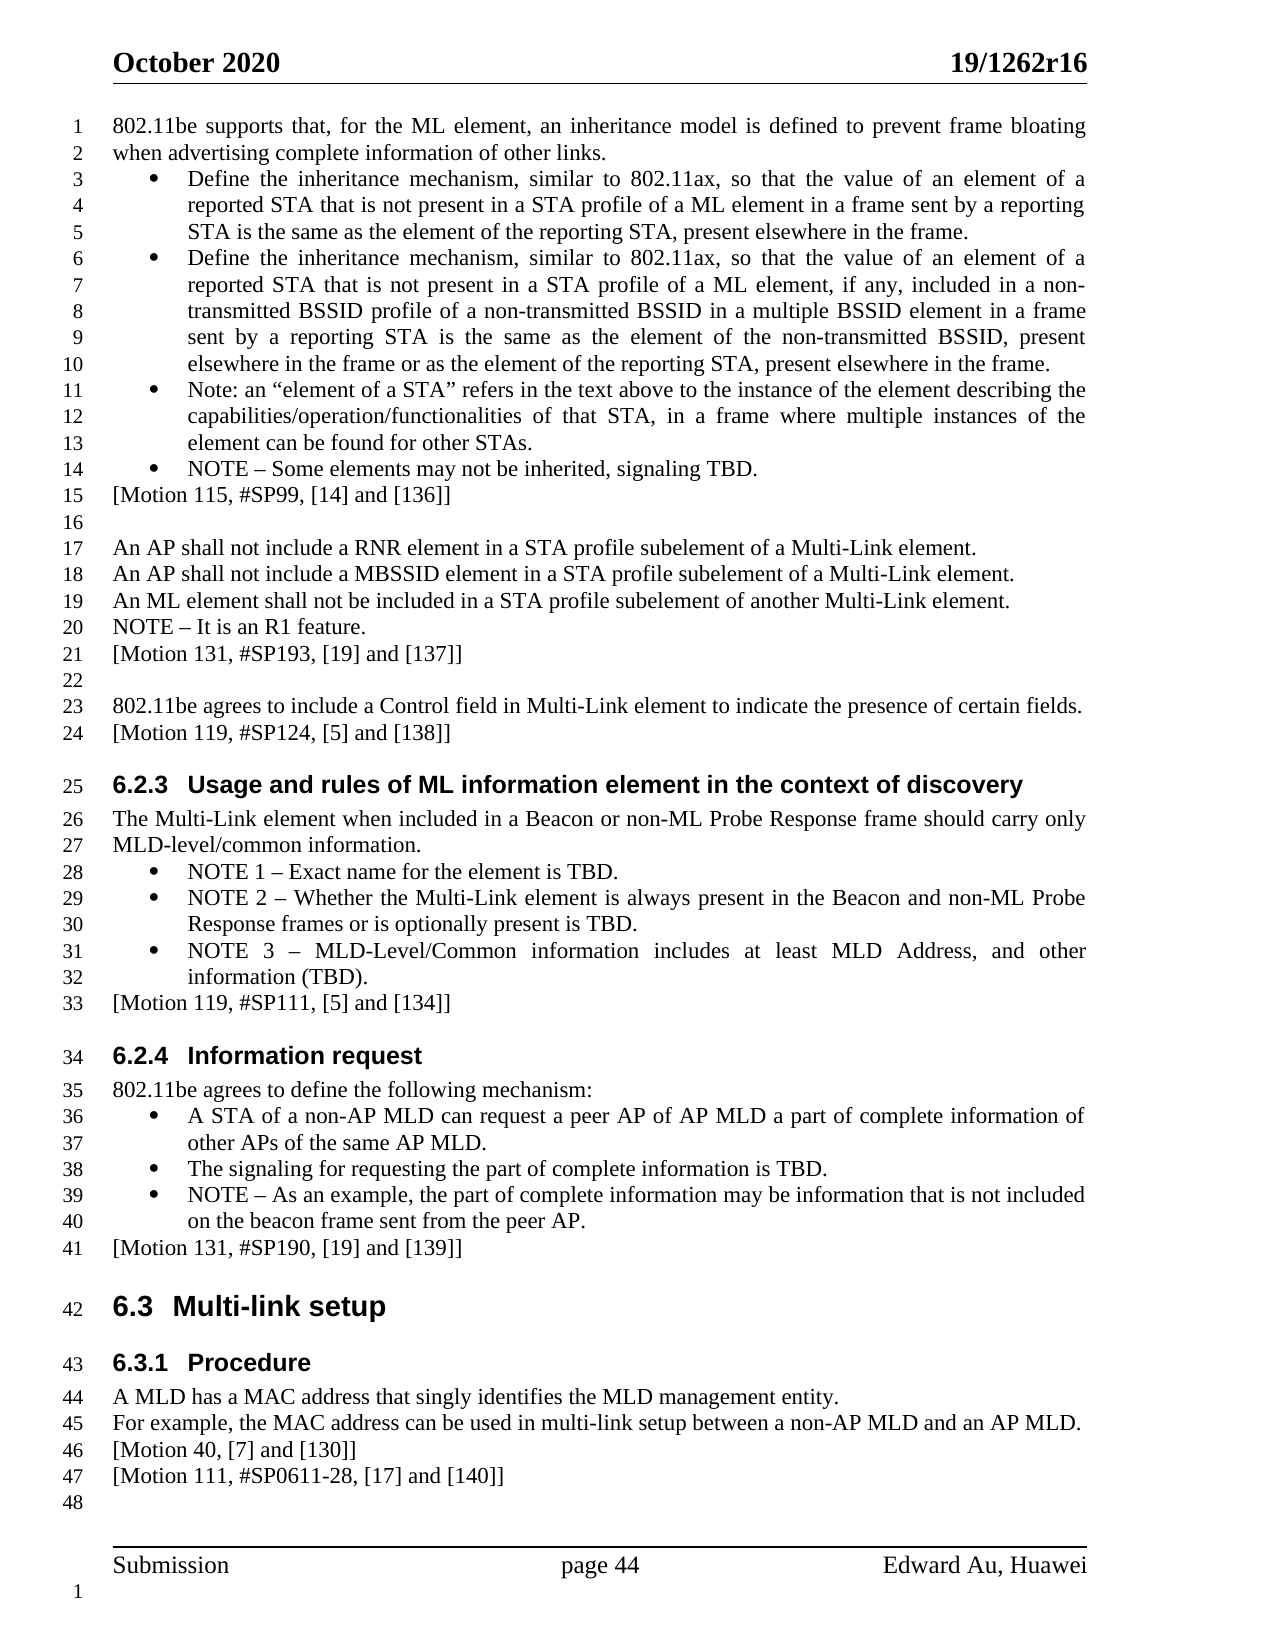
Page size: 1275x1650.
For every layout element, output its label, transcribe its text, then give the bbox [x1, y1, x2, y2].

text [Motion 119, #SP111, and ] [112, 989, 1087, 1016]
list Define the inheritance mechanism, similar to 802.11ax, so that the value of an element of a reported STA that is not present in a STA profile of a ML element in a frame sent by a reporting STA is the same as the element of the reporting STA, present elsewhere in the frame. [150, 165, 1087, 244]
list The signaling for requesting the part of complete information is TBD. [150, 1155, 1087, 1181]
text [Motion 40, and ] [112, 1436, 1087, 1462]
subtitle Procedure [112, 1348, 1087, 1377]
subtitle Information request [112, 1041, 1087, 1069]
text An ML element shall not be included in a STA profile subelement of another Multi-Link element. [112, 587, 1087, 613]
list Note: an “element of a STA” refers in the text above to the instance of the element describing the capabilities/operation/functionalities of that STA, in a frame where multiple instances of the element can be found for other STAs. [150, 376, 1087, 455]
list NOTE – Some elements may not be inherited, signaling TBD. [150, 455, 1087, 481]
list Define the inheritance mechanism, similar to 802.11ax, so that the value of an element of a reported STA that is not present in a STA profile of a ML element, if any, included in a non-transmitted BSSID profile of a non-transmitted BSSID in a multiple BSSID element in a frame sent by a reporting STA is the same as the element of the non-transmitted BSSID, present elsewhere in the frame or as the element of the reporting STA, present elsewhere in the frame. [150, 244, 1087, 376]
text 802.11be supports that, for the ML element, an inheritance model is defined to prevent frame bloating when advertising complete information of other links. [112, 112, 1087, 165]
subtitle Usage and rules of ML information element in the context of discovery [112, 770, 1087, 799]
text A MLD has a MAC address that singly identifies the MLD management entity. [112, 1383, 1087, 1409]
list NOTE – As an example, the part of complete information may be information that is not included on the beacon frame sent from the peer AP. [150, 1181, 1087, 1234]
text For example, the MAC address can be used in multi-link setup between a non-AP MLD and an AP MLD. [112, 1409, 1087, 1436]
text 802.11be agrees to include a Control field in Multi-Link element to indicate the presence of certain fields. [112, 692, 1087, 719]
text [Motion 131, #SP190, and ] [112, 1234, 1087, 1260]
text [Motion 111, #SP0611-28, and ] [112, 1462, 1087, 1488]
text [Motion 131, #SP193, and ] [112, 639, 1087, 666]
text [Motion 119, #SP124, and ] [112, 719, 1087, 745]
list [Motion 115, #SP99, and ] [112, 481, 1087, 508]
text 802.11be agrees to define the following mechanism: [112, 1076, 1087, 1102]
text NOTE – It is an R1 feature. [112, 613, 1087, 639]
list NOTE 1 – Exact name for the element is TBD. [150, 858, 1087, 884]
text The Multi-Link element when included in a Beacon or non-ML Probe Response frame should carry only MLD-level/common information. [112, 805, 1087, 858]
text An AP shall not include a RNR element in a STA profile subelement of a Multi-Link element. [112, 534, 1087, 561]
list NOTE 3 – MLD-Level/Common information includes at least MLD Address, and other information (TBD). [150, 937, 1087, 989]
list NOTE 2 – Whether the Multi-Link element is always present in the Beacon and non-ML Probe Response frames or is optionally present is TBD. [150, 884, 1087, 937]
subtitle Multi-link setup [112, 1289, 1087, 1323]
text An AP shall not include a MBSSID element in a STA profile subelement of a Multi-Link element. [112, 561, 1087, 587]
list A STA of a non-AP MLD can request a peer AP of AP MLD a part of complete information of other APs of the same AP MLD. [150, 1102, 1087, 1155]
